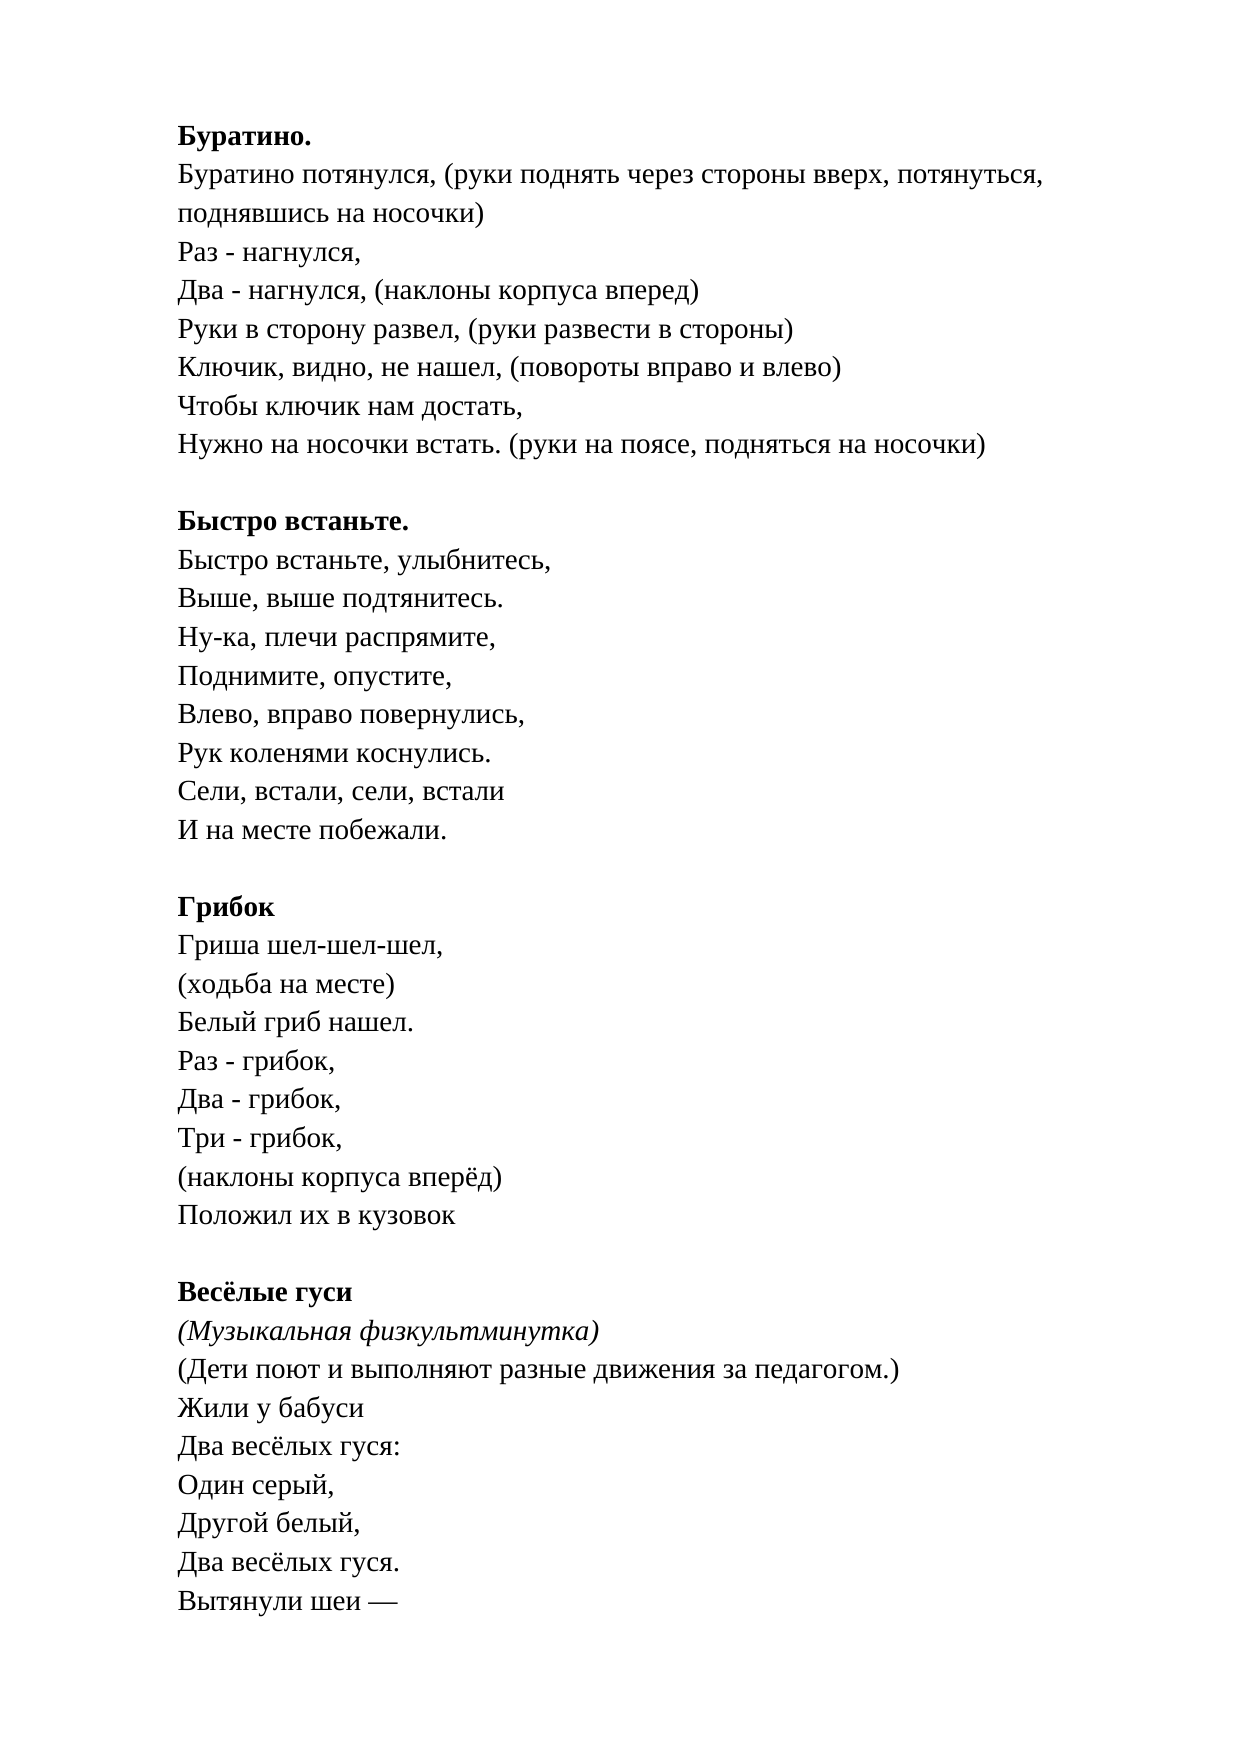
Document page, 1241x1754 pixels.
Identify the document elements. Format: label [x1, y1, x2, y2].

text [177, 118, 1152, 1616]
